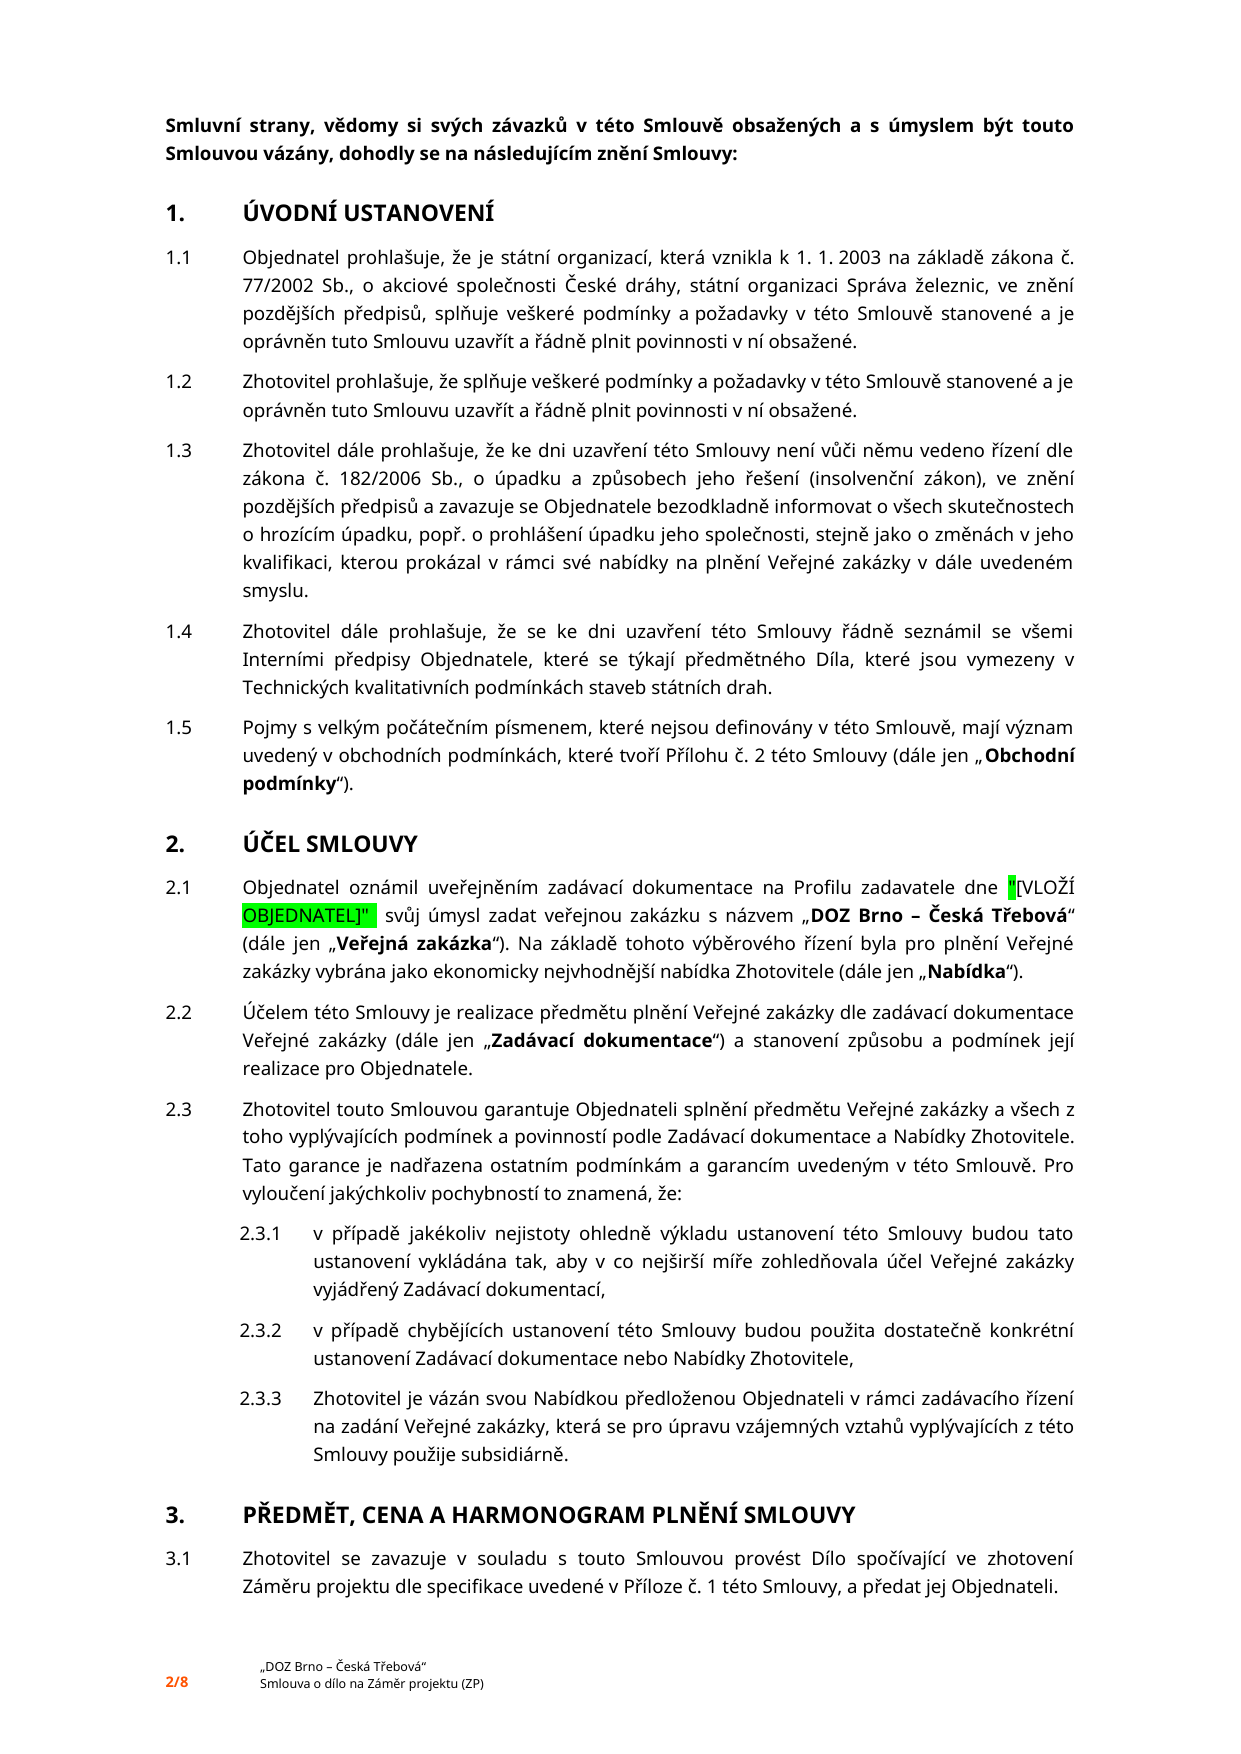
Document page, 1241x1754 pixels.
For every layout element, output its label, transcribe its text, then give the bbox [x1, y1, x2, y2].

text PŘEDMĚT, CENA A HARMONOGRAM PLNĚNÍ SMLOUVY [165, 1499, 1075, 1530]
text Objednatel oznámil uveřejněním zadávací dokumentace na Profilu zadavatele dne svůj úmysl zadat veřejnou zakázku s názvem „DOZ Brno – Česká Třebová“ (dále jen „Veřejná zakázka“). Na základě tohoto výběrového řízení byla pro plnění Veřejné zakázky vybrána jako ekonomicky nejvhodnější nabídka Zhotovitele (dále jen „Nabídka“). [165, 875, 1075, 984]
text Zhotovitel dále prohlašuje, že se ke dni uzavření této Smlouvy řádně seznámil se všemi Interními předpisy Objednatele, které se týkají předmětného Díla, které jsou vymezeny v Technických kvalitativních podmínkách staveb státních drah. [165, 618, 1075, 699]
text Zhotovitel dále prohlašuje, že ke dni uzavření této Smlouvy není vůči němu vedeno řízení dle zákona č. 182/2006 Sb., o úpadku a způsobech jeho řešení (insolvenční zákon), ve znění pozdějších předpisů a zavazuje se Objednatele bezodkladně informovat o všech skutečnostech o hrozícím úpadku, popř. o prohlášení úpadku jeho společnosti, stejně jako o změnách v jeho kvalifikaci, kterou prokázal v rámci své nabídky na plnění Veřejné zakázky v dále uvedeném smyslu. [165, 437, 1075, 603]
text Zhotovitel se zavazuje v souladu s touto Smlouvou provést Dílo spočívající ve zhotovení Záměru projektu dle specifikace uvedené v Příloze č. 1 této Smlouvy, a předat jej Objednateli. [165, 1546, 1075, 1599]
text v případě chybějících ustanovení této Smlouvy budou použita dostatečně konkrétní ustanovení Zadávací dokumentace nebo Nabídky Zhotovitele, [239, 1317, 1075, 1371]
text ÚVODNÍ USTANOVENÍ [165, 197, 1075, 229]
text Pojmy s velkým počátečním písmenem, které nejsou definovány v této Smlouvě, mají význam uvedený v obchodních podmínkách, které tvoří Přílohu č. 2 této Smlouvy (dále jen „Obchodní podmínky“). [165, 714, 1075, 796]
text ÚČEL SMLOUVY [165, 828, 1075, 859]
text Zhotovitel je vázán svou Nabídkou předloženou Objednateli v rámci zadávacího řízení na zadání Veřejné zakázky, která se pro úpravu vzájemných vztahů vyplývajících z této Smlouvy použije subsidiárně. [239, 1386, 1075, 1467]
text Účelem této Smlouvy je realizace předmětu plnění Veřejné zakázky dle zadávací dokumentace Veřejné zakázky (dále jen „Zadávací dokumentace“) a stanovení způsobu a podmínek její realizace pro Objednatele. [165, 999, 1075, 1081]
text Smluvní strany, vědomy si svých závazků v této Smlouvě obsažených a s úmyslem být touto Smlouvou vázány, dohodly se na následujícím znění Smlouvy: [165, 112, 1075, 166]
text Zhotovitel touto Smlouvou garantuje Objednateli splnění předmětu Veřejné zakázky a všech z toho vyplývajících podmínek a povinností podle Zadávací dokumentace a Nabídky Zhotovitele. Tato garance je nadřazena ostatním podmínkám a garancím uvedeným v této Smlouvě. Pro vyloučení jakýchkoliv pochybností to znamená, že: [165, 1096, 1075, 1205]
text Zhotovitel prohlašuje, že splňuje veškeré podmínky a požadavky v této Smlouvě stanovené a je oprávněn tuto Smlouvu uzavřít a řádně plnit povinnosti v ní obsažené. [165, 369, 1075, 422]
text Objednatel prohlašuje, že je státní organizací, která vznikla k 1. 1. 2003 na základě zákona č. 77/2002 Sb., o akciové společnosti České dráhy, státní organizaci Správa železnic, ve znění pozdějších předpisů, splňuje veškeré podmínky a požadavky v této Smlouvě stanovené a je oprávněn tuto Smlouvu uzavřít a řádně plnit povinnosti v ní obsažené. [165, 244, 1075, 354]
text v případě jakékoliv nejistoty ohledně výkladu ustanovení této Smlouvy budou tato ustanovení vykládána tak, aby v co nejširší míře zohledňovala účel Veřejné zakázky vyjádřený Zadávací dokumentací, [239, 1220, 1075, 1302]
